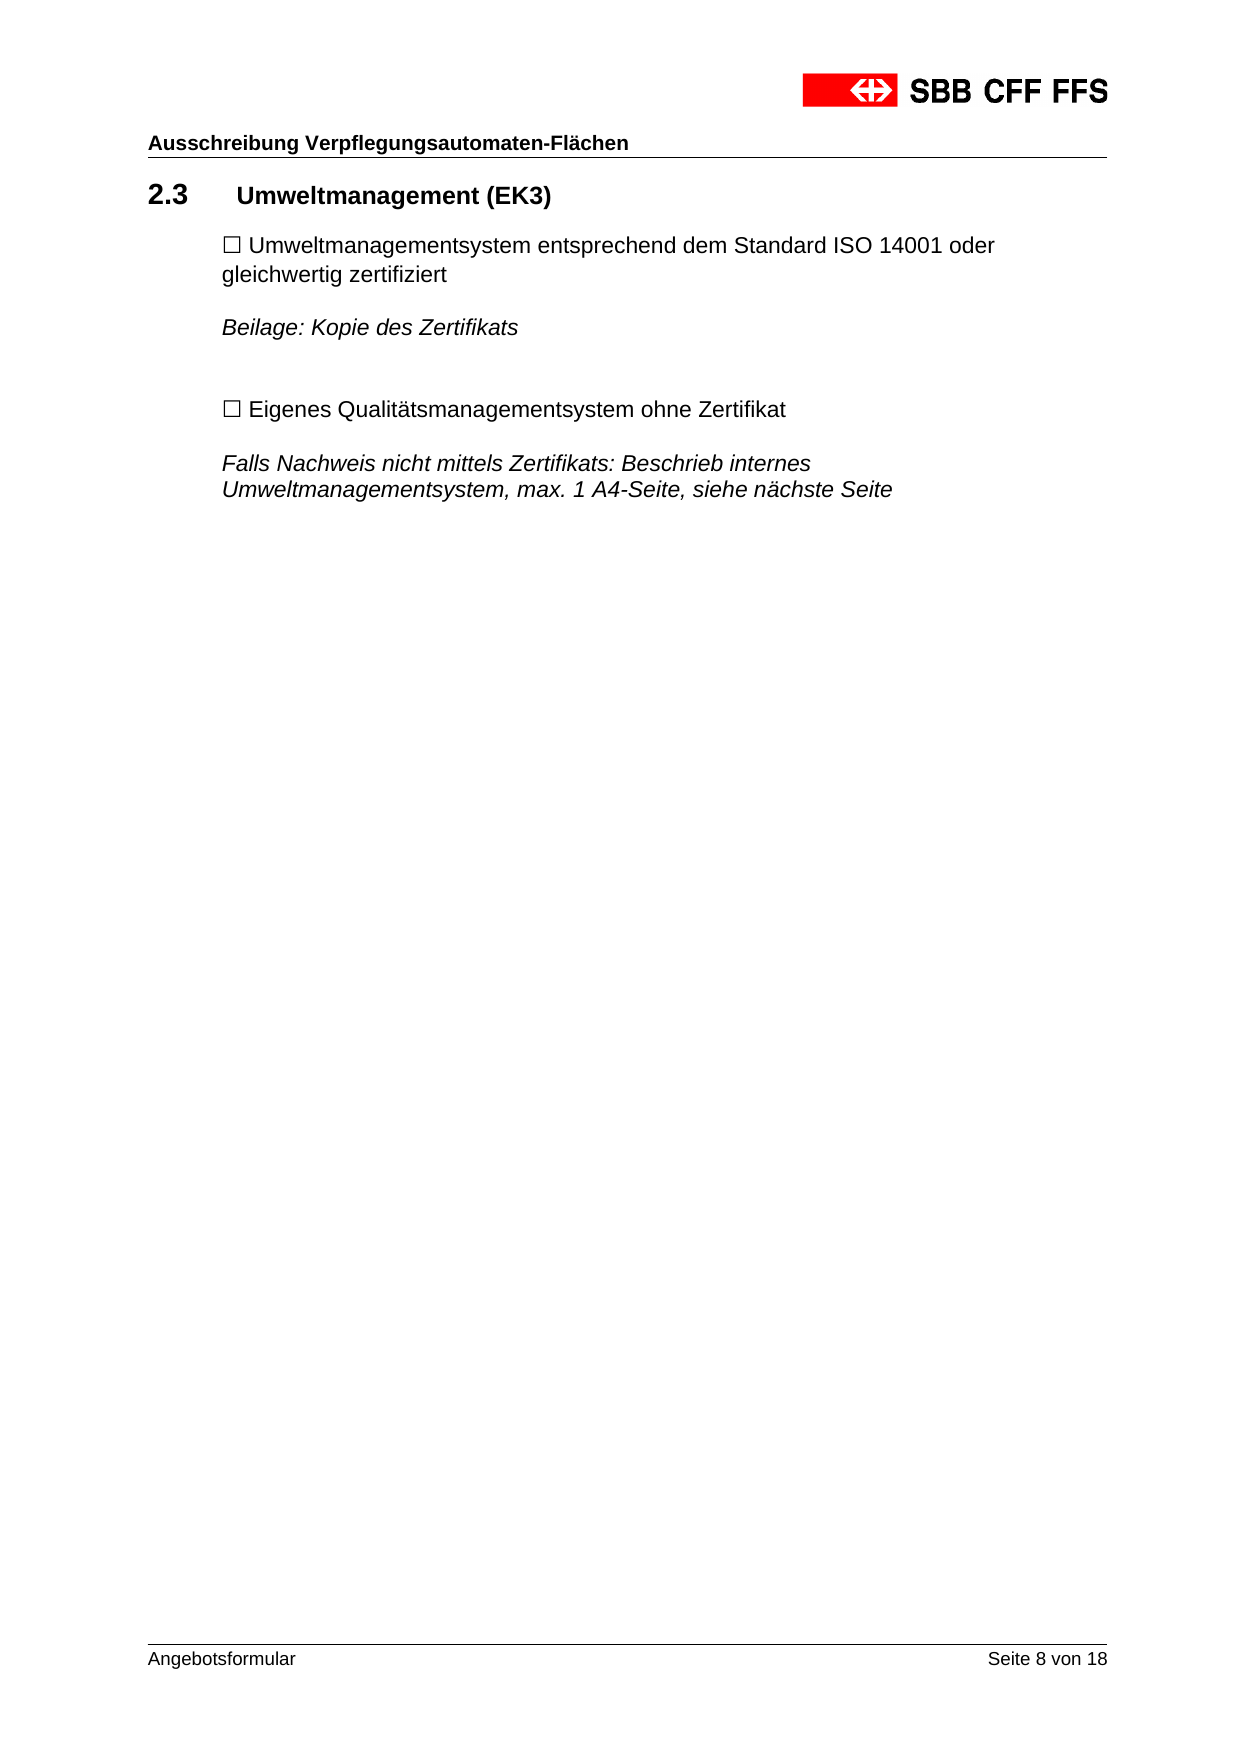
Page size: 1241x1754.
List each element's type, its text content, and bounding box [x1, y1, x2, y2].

picture [802, 73, 1108, 107]
subtitle Umweltmanagement (EK3) [148, 177, 1107, 211]
text ☐ Umweltmanagementsystem entsprechend dem Standard ISO 14001 oder gleichwertig zertifiziert Beilage: Kopie des Zertifikats ☐ Eigenes Qualitätsmanagementsystem ohne Zertifikat Falls Nachweis nicht mittels Zertifikats: Beschrieb internes Umweltmanagementsystem, max. 1 A4-Seite, siehe nächste Seite [222, 229, 1107, 503]
